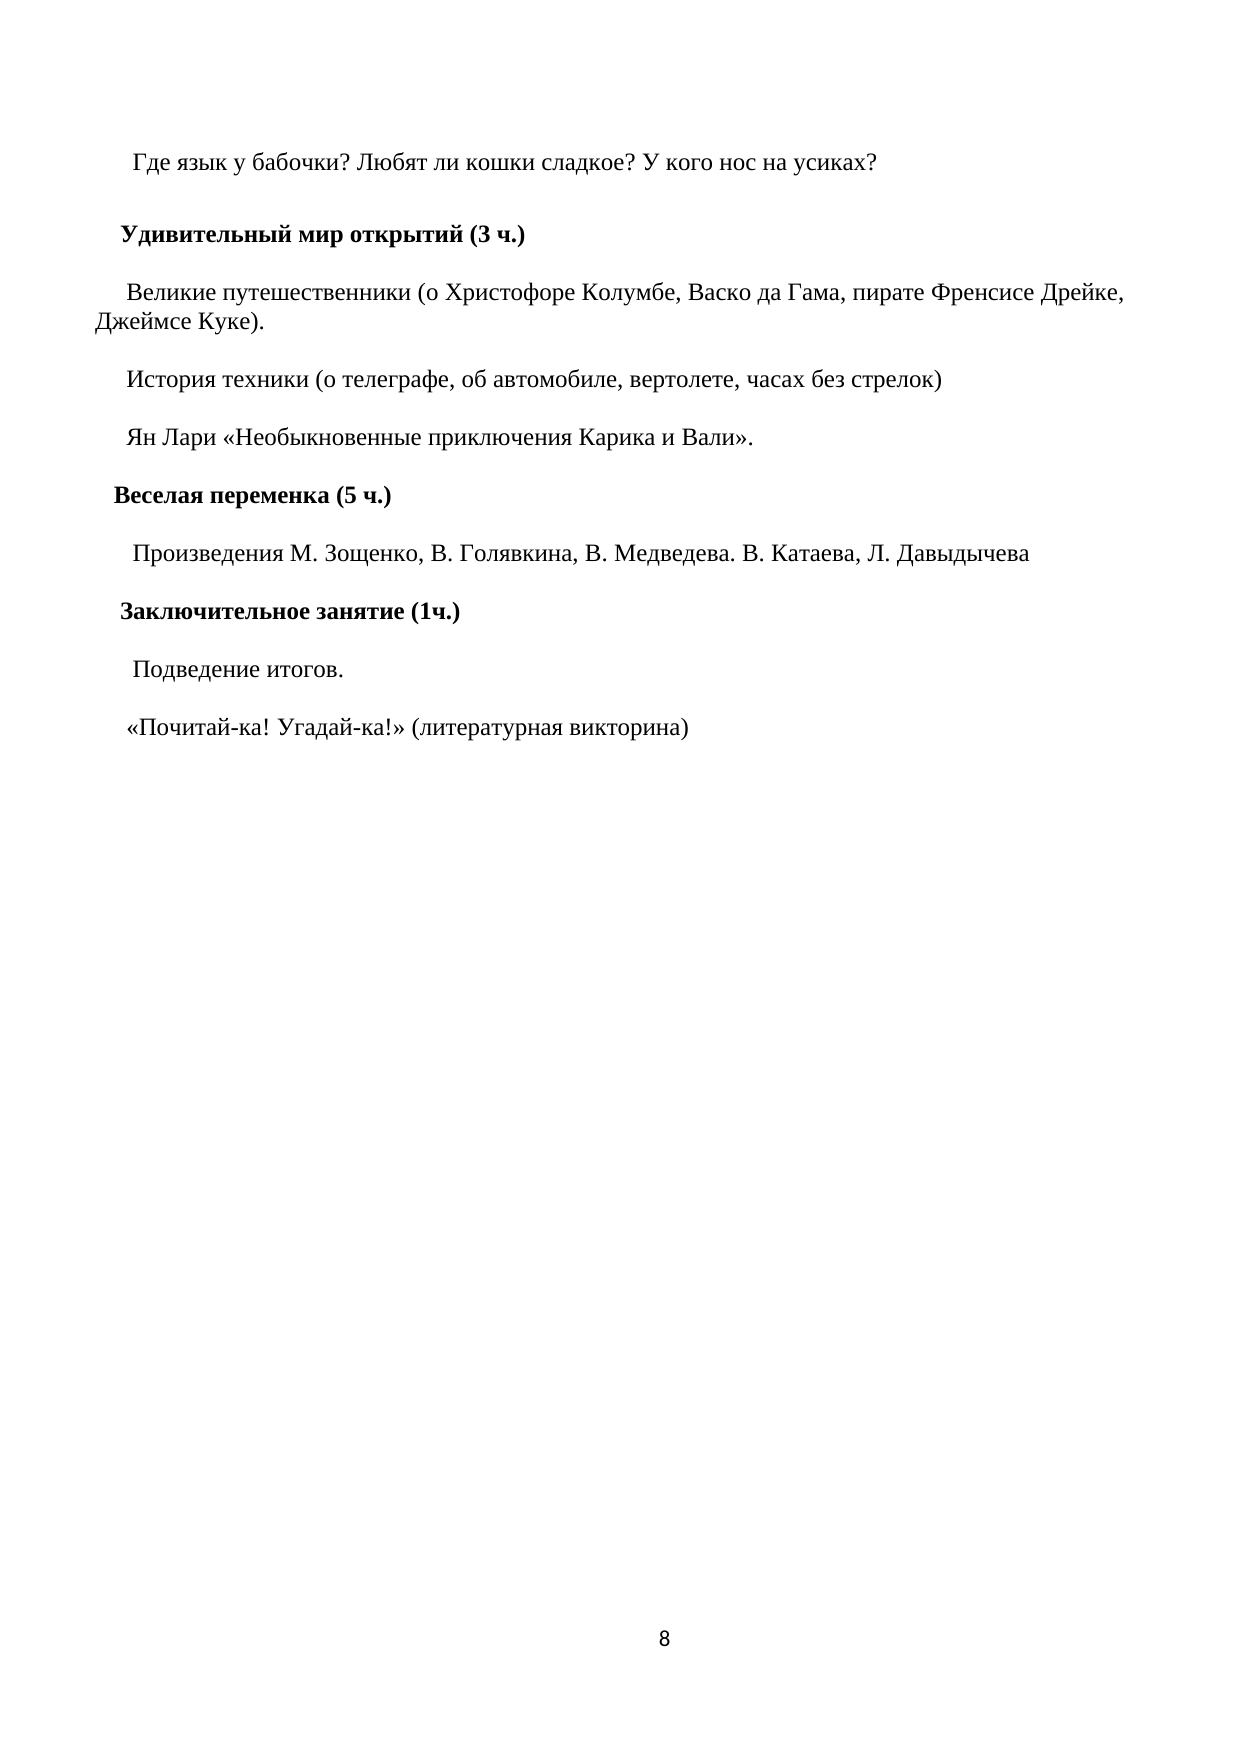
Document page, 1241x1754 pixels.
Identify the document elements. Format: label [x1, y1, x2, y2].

table_header [84, 118, 1173, 1609]
